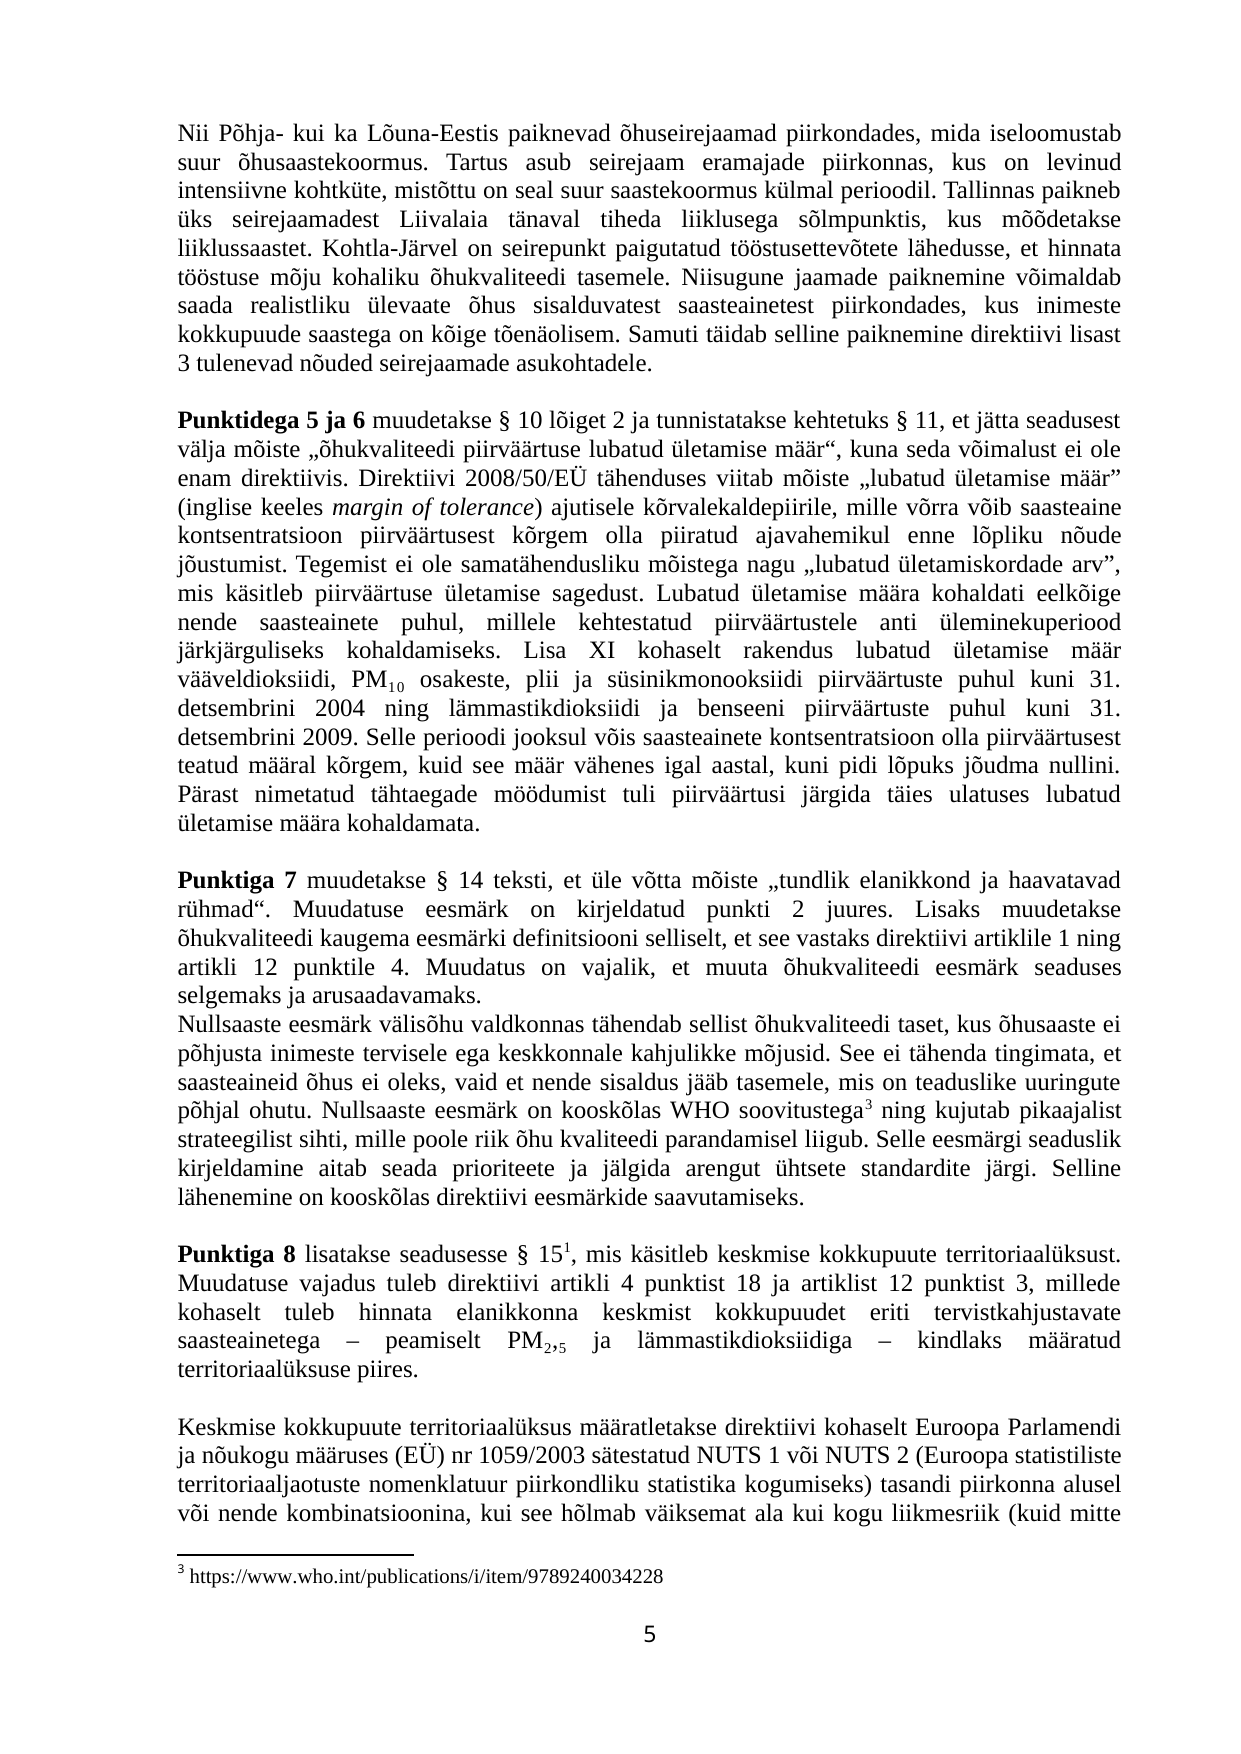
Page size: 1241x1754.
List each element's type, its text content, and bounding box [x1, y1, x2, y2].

text Nii Põhja- kui ka Lõuna-Eestis paiknevad õhuseirejaamad piirkondades, mida iseloomustab suur õhusaastekoormus. Tartus asub seirejaam eramajade piirkonnas, kus on levinud intensiivne kohtküte, mistõttu on seal suur saastekoormus külmal perioodil. Tallinnas paikneb üks seirejaamadest Liivalaia tänaval tiheda liiklusega sõlmpunktis, kus mõõdetakse liiklussaastet. Kohtla-Järvel on seirepunkt paigutatud tööstusettevõtete lähedusse, et hinnata tööstuse mõju kohaliku õhukvaliteedi tasemele. Niisugune jaamade paiknemine võimaldab saada realistliku ülevaate õhus sisalduvatest saasteainetest piirkondades, kus inimeste kokkupuude saastega on kõige tõenäolisem. Samuti täidab selline paiknemine direktiivi lisast 3 tulenevad nõuded seirejaamade asukohtadele. [177, 118, 1122, 377]
text Nullsaaste eesmärk välisõhu valdkonnas tähendab sellist õhukvaliteedi taset, kus õhusaaste ei põhjusta inimeste tervisele ega keskkonnale kahjulikke mõjusid. See ei tähenda tingimata, et saasteaineid õhus ei oleks, vaid et nende sisaldus jääb tasemele, mis on teaduslike uuringute põhjal ohutu. Nullsaaste eesmärk on kooskõlas WHO soovitustega ning kujutab pikaajalist strateegilist sihti, mille poole riik õhu kvaliteedi parandamisel liigub. Selle eesmärgi seaduslik kirjeldamine aitab seada prioriteete ja jälgida arengut ühtsete standardite järgi. Selline lähenemine on kooskõlas direktiivi eesmärkide saavutamiseks. [177, 1009, 1122, 1211]
text Punktiga 8 lisatakse seadusesse § 151, mis käsitleb keskmise kokkupuute territoriaalüksust. Muudatuse vajadus tuleb direktiivi artikli 4 punktist 18 ja artiklist 12 punktist 3, millede kohaselt tuleb hinnata elanikkonna keskmist kokkupuudet eriti tervistkahjustavate saasteainetega – peamiselt PM₂,₅ ja lämmastikdioksiidiga – kindlaks määratud territoriaalüksuse piires. [177, 1239, 1122, 1383]
text Punktiga 7 muudetakse § 14 teksti, et üle võtta mõiste „tundlik elanikkond ja haavatavad rühmad“. Muudatuse eesmärk on kirjeldatud punkti 2 juures. Lisaks muudetakse õhukvaliteedi kaugema eesmärki definitsiooni selliselt, et see vastaks direktiivi artiklile 1 ning artikli 12 punktile 4. Muudatus on vajalik, et muuta õhukvaliteedi eesmärk seaduses selgemaks ja arusaadavamaks. [177, 866, 1122, 1009]
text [177, 1412, 1122, 1527]
text Punktidega 5 ja 6 muudetakse § 10 lõiget 2 ja tunnistatakse kehtetuks § 11, et jätta seadusest välja mõiste „õhukvaliteedi piirväärtuse lubatud ületamise määr“, kuna seda võimalust ei ole enam direktiivis. Direktiivi 2008/50/EÜ tähenduses viitab mõiste „lubatud ületamise määr” (inglise keeles margin of tolerance) ajutisele kõrvalekaldepiirile, mille võrra võib saasteaine kontsentratsioon piirväärtusest kõrgem olla piiratud ajavahemikul enne lõpliku nõude jõustumist. Tegemist ei ole samatähendusliku mõistega nagu „lubatud ületamiskordade arv”, mis käsitleb piirväärtuse ületamise sagedust. Lubatud ületamise määra kohaldati eelkõige nende saasteainete puhul, millele kehtestatud piirväärtustele anti üleminekuperiood järkjärguliseks kohaldamiseks. Lisa XI kohaselt rakendus lubatud ületamise määr vääveldioksiidi, PM₁₀ osakeste, plii ja süsinikmonooksiidi piirväärtuste puhul kuni 31. detsembrini 2004 ning lämmastikdioksiidi ja benseeni piirväärtuste puhul kuni 31. detsembrini 2009. Selle perioodi jooksul võis saasteainete kontsentratsioon olla piirväärtusest teatud määral kõrgem, kuid see määr vähenes igal aastal, kuni pidi lõpuks jõudma nullini. Pärast nimetatud tähtaegade möödumist tuli piirväärtusi järgida täies ulatuses lubatud ületamise määra kohaldamata. [177, 406, 1122, 837]
